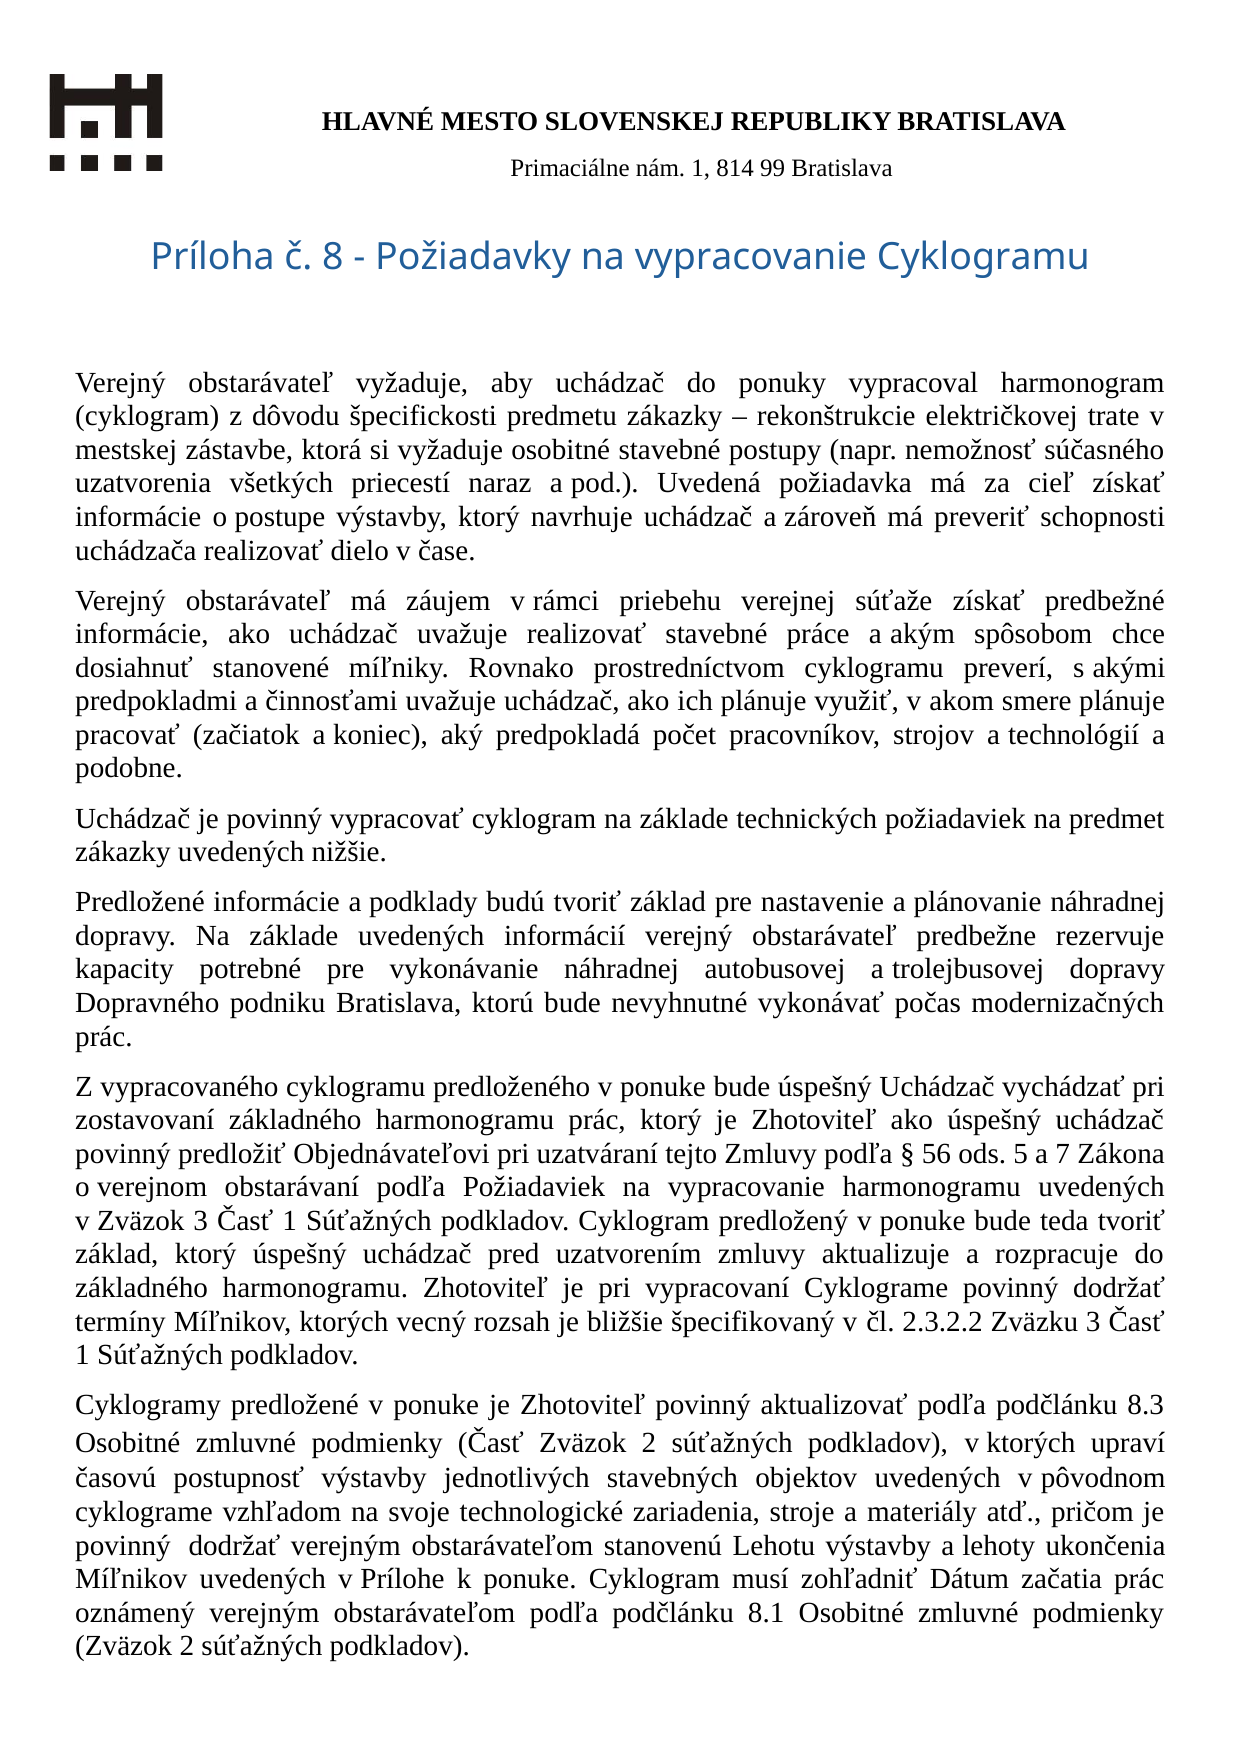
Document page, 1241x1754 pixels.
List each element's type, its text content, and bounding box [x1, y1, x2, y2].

picture [49, 74, 163, 171]
text Uchádzač je povinný vypracovať cyklogram na základe technických požiadaviek na predmet zákazky uvedených nižšie. [75, 801, 1165, 868]
text Z vypracovaného cyklogramu predloženého v ponuke bude úspešný Uchádzač vychádzať pri zostavovaní základného harmonogramu prác, ktorý je Zhotoviteľ ako úspešný uchádzač povinný predložiť Objednávateľovi pri uzatváraní tejto Zmluvy podľa § 56 ods. 5 a 7 Zákona o verejnom obstarávaní podľa Požiadaviek na vypracovanie harmonogramu uvedených v Zväzok 3 Časť 1 Súťažných podkladov. Cyklogram predložený v ponuke bude teda tvoriť základ, ktorý úspešný uchádzač pred uzatvorením zmluvy aktualizuje a rozpracuje do základného harmonogramu. Zhotoviteľ je pri vypracovaní Cyklograme povinný dodržať termíny Míľnikov, ktorých vecný rozsah je bližšie špecifikovaný v čl. 2.3.2.2 Zväzku 3 Časť 1 Súťažných podkladov. [75, 1069, 1165, 1371]
text Cyklogramy predložené v ponuke je Zhotoviteľ povinný aktualizovať podľa podčlánku 8.3 Osobitné zmluvné podmienky (Časť Zväzok 2 súťažných podkladov), v ktorých upraví časovú postupnosť výstavby jednotlivých stavebných objektov uvedených v pôvodnom cyklograme vzhľadom na svoje technologické zariadenia, stroje a materiály atď., pričom je povinný dodržať verejným obstarávateľom stanovenú Lehotu výstavby a lehoty ukončenia Míľnikov uvedených v Prílohe k ponuke. Cyklogram musí zohľadniť Dátum začatia prác oznámený verejným obstarávateľom podľa podčlánku 8.1 Osobitné zmluvné podmienky (Zväzok 2 súťažných podkladov). [75, 1387, 1165, 1662]
text Predložené informácie a podklady budú tvoriť základ pre nastavenie a plánovanie náhradnej dopravy. Na základe uvedených informácií verejný obstarávateľ predbežne rezervuje kapacity potrebné pre vykonávanie náhradnej autobusovej a trolejbusovej dopravy Dopravného podniku Bratislava, ktorú bude nevyhnutné vykonávať počas modernizačných prác. [75, 884, 1165, 1052]
text Príloha č. 8 - Požiadavky na vypracovanie Cyklogramu [75, 229, 1165, 281]
text Verejný obstarávateľ má záujem v rámci priebehu verejnej súťaže získať predbežné informácie, ako uchádzač uvažuje realizovať stavebné práce a akým spôsobom chce dosiahnuť stanovené míľniky. Rovnako prostredníctvom cyklogramu preverí, s akými predpokladmi a činnosťami uvažuje uchádzač, ako ich plánuje využiť, v akom smere plánuje pracovať (začiatok a koniec), aký predpokladá počet pracovníkov, strojov a technológií a podobne. [75, 583, 1165, 784]
text Verejný obstarávateľ vyžaduje, aby uchádzač do ponuky vypracoval harmonogram (cyklogram) z dôvodu špecifickosti predmetu zákazky – rekonštrukcie električkovej trate v mestskej zástavbe, ktorá si vyžaduje osobitné stavebné postupy (napr. nemožnosť súčasného uzatvorenia všetkých priecestí naraz a pod.). Uvedená požiadavka má za cieľ získať informácie o postupe výstavby, ktorý navrhuje uchádzač a zároveň má preveriť schopnosti uchádzača realizovať dielo v čase. [75, 365, 1165, 566]
